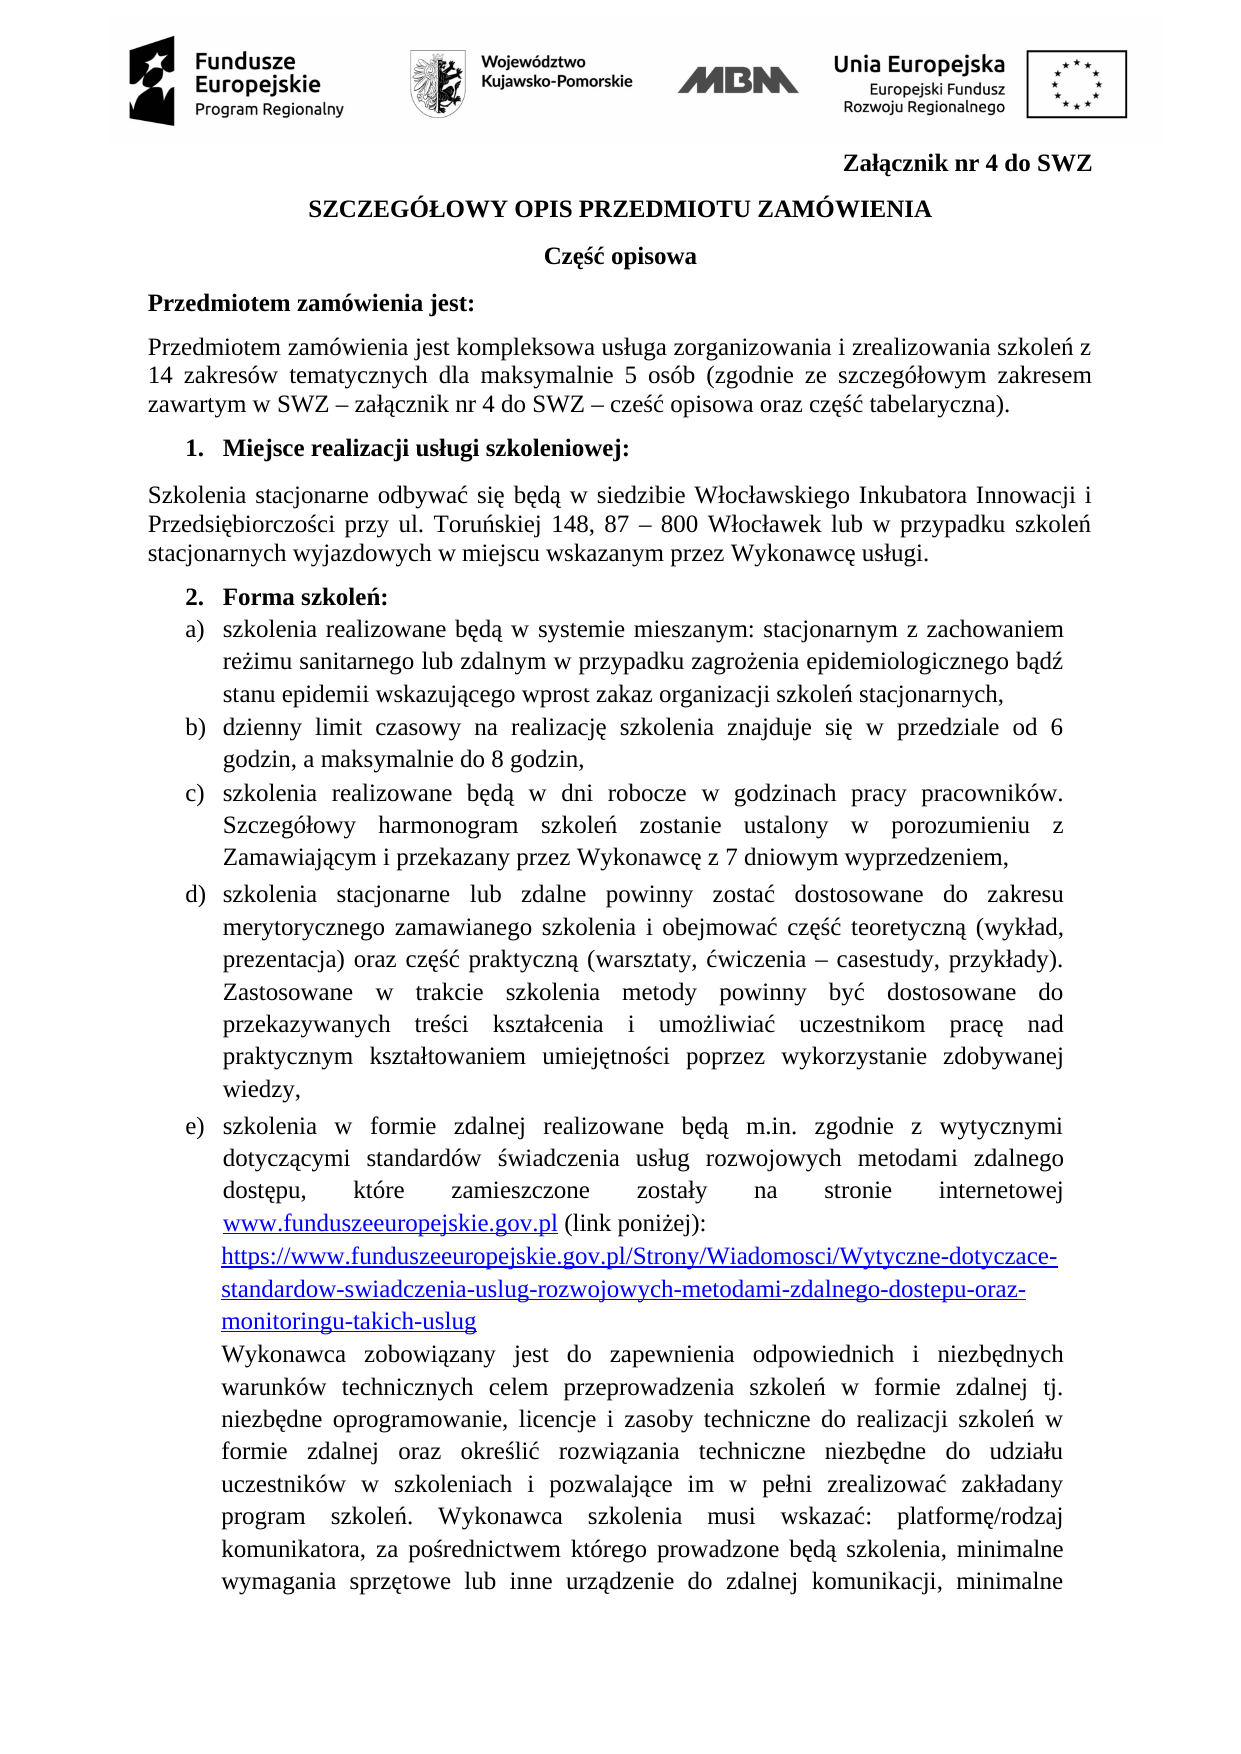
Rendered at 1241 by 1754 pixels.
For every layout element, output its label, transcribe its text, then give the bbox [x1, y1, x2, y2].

text Przedmiotem zamówienia jest: [148, 288, 1093, 317]
list szkolenia realizowane będą w dni robocze w godzinach pracy pracowników. Szczegółowy harmonogram szkoleń zostanie ustalony w porozumieniu z Zamawiającym i przekazany przez Wykonawcę z 7 dniowym wyprzedzeniem, [185, 778, 1064, 871]
text Szkolenia stacjonarne odbywać się będą w siedzibie Włocławskiego Inkubatora Innowacji i Przedsiębiorczości przy ul. Toruńskiej 148, 87 – 800 Włocławek lub w przypadku szkoleń stacjonarnych wyjazdowych w miejscu wskazanym przez Wykonawcę usługi. [148, 480, 1093, 567]
list szkolenia w formie zdalnej realizowane będą m.in. zgodnie z wytycznymi dotyczącymi standardów świadczenia usług rozwojowych metodami zdalnego dostępu, które zamieszczone zostały na stronie internetowej www.funduszeeuropejskie.gov.pl (link poniżej): [185, 1111, 1064, 1237]
list szkolenia stacjonarne lub zdalne powinny zostać dostosowane do zakresu merytorycznego zamawianego szkolenia i obejmować część teoretyczną (wykład, prezentacja) oraz część praktyczną (warsztaty, ćwiczenia – casestudy, przykłady). Zastosowane w trakcie szkolenia metody powinny być dostosowane do przekazywanych treści kształcenia i umożliwiać uczestnikom pracę nad praktycznym kształtowaniem umiejętności poprzez wykorzystanie zdobywanej wiedzy, [185, 879, 1064, 1103]
picture [107, 13, 1163, 148]
list Forma szkoleń: [185, 582, 1093, 611]
list szkolenia realizowane będą w systemie mieszanym: stacjonarnym z zachowaniem reżimu sanitarnego lub zdalnym w przypadku zagrożenia epidemiologicznego bądź stanu epidemii wskazującego wprost zakaz organizacji szkoleń stacjonarnych, [185, 614, 1064, 708]
text Część opisowa [148, 241, 1093, 270]
text https://www.funduszeeuropejskie.gov.pl/Strony/Wiadomosci/Wytyczne-dotyczace-standardow-swiadczenia-uslug-rozwojowych-metodami-zdalnego-dostepu-oraz-monitoringu-takich-uslug [221, 1241, 1064, 1335]
list Miejsce realizacji usługi szkoleniowej: [185, 433, 1093, 462]
text SZCZEGÓŁOWY OPIS PRZEDMIOTU ZAMÓWIENIA [148, 194, 1093, 223]
list dzienny limit czasowy na realizację szkolenia znajduje się w przedziale od 6 godzin, a maksymalnie do 8 godzin, [185, 712, 1064, 773]
text Załącznik nr 4 do SWZ [148, 148, 1093, 176]
text Przedmiotem zamówienia jest kompleksowa usługa zorganizowania i zrealizowania szkoleń z 14 zakresów tematycznych dla maksymalnie 5 osób (zgodnie ze szczegółowym zakresem zawartym w SWZ – załącznik nr 4 do SWZ – cześć opisowa oraz część tabelaryczna). [148, 332, 1093, 418]
